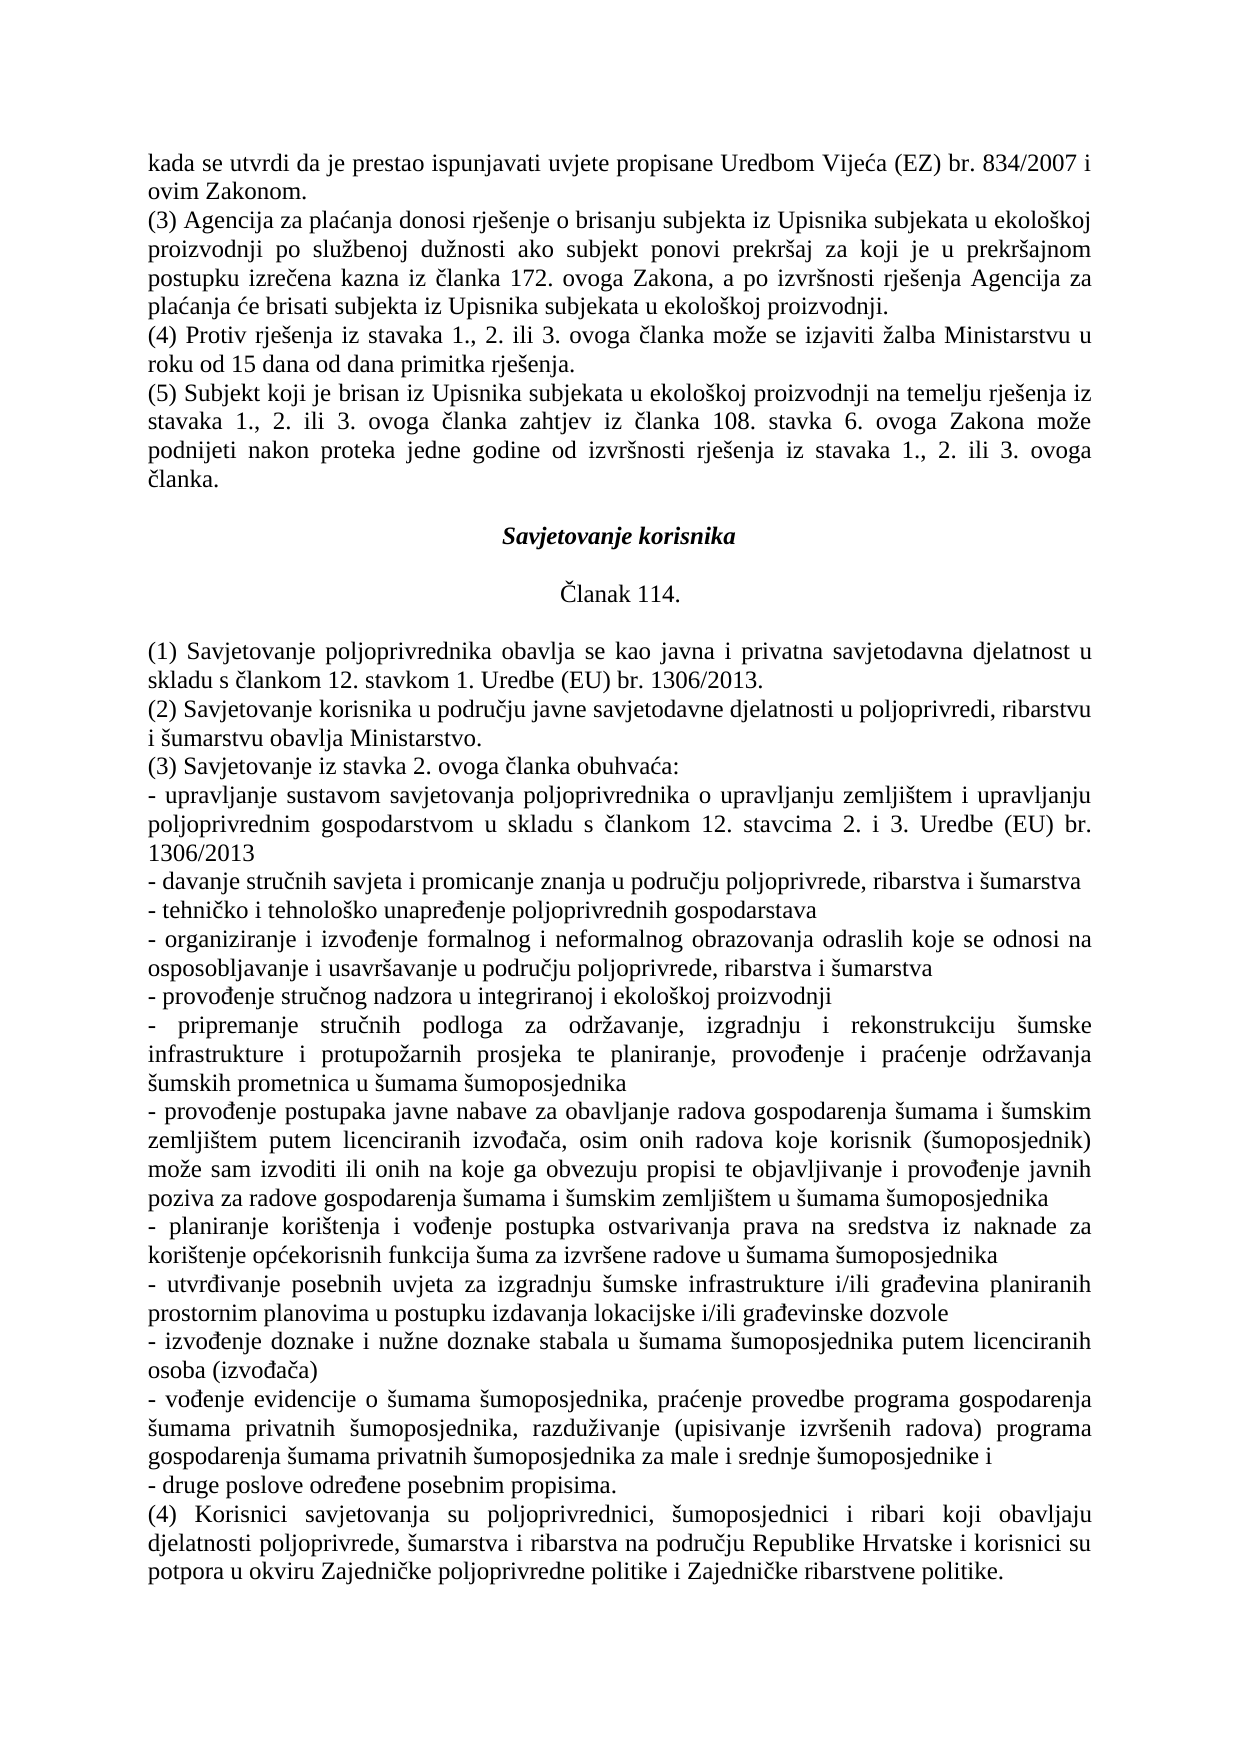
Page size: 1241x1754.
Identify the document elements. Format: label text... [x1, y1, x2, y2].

text Članak 114. [148, 579, 1093, 608]
text - upravljanje sustavom savjetovanja poljoprivrednika o upravljanju zemljištem i upravljanju poljoprivrednim gospodarstvom u skladu s člankom 12. stavcima 2. i 3. Uredbe (EU) br. 1306/2013 [148, 780, 1093, 866]
text (3) Agencija za plaćanja donosi rješenje o brisanju subjekta iz Upisnika subjekata u ekološkoj proizvodnji po službenoj dužnosti ako subjekt ponovi prekršaj za koji je u prekršajnom postupku izrečena kazna iz članka 172. ovoga Zakona, a po izvršnosti rješenja Agencija za plaćanja će brisati subjekta iz Upisnika subjekata u ekološkoj proizvodnji. [148, 205, 1093, 320]
text - vođenje evidencije o šumama šumoposjednika, praćenje provedbe programa gospodarenja šumama privatnih šumoposjednika, razduživanje (upisivanje izvršenih radova) programa gospodarenja šumama privatnih šumoposjednika za male i srednje šumoposjednike i [148, 1384, 1093, 1470]
text (4) Korisnici savjetovanja su poljoprivrednici, šumoposjednici i ribari koji obavljaju djelatnosti poljoprivrede, šumarstva i ribarstva na području Republike Hrvatske i korisnici su potpora u okviru Zajedničke poljoprivredne politike i Zajedničke ribarstvene politike. [148, 1499, 1093, 1585]
text - provođenje postupaka javne nabave za obavljanje radova gospodarenja šumama i šumskim zemljištem putem licenciranih izvođača, osim onih radova koje korisnik (šumoposjednik) može sam izvoditi ili onih na koje ga obvezuju propisi te objavljivanje i provođenje javnih poziva za radove gospodarenja šumama i šumskim zemljištem u šumama šumoposjednika [148, 1096, 1093, 1211]
text - druge poslove određene posebnim propisima. [148, 1470, 1093, 1499]
text - planiranje korištenja i vođenje postupka ostvarivanja prava na sredstva iz naknade za korištenje općekorisnih funkcija šuma za izvršene radove u šumama šumoposjednika [148, 1211, 1093, 1269]
text (2) Savjetovanje korisnika u području javne savjetodavne djelatnosti u poljoprivredi, ribarstvu i šumarstvu obavlja Ministarstvo. [148, 694, 1093, 751]
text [148, 148, 1093, 205]
text - pripremanje stručnih podloga za održavanje, izgradnju i rekonstrukciju šumske infrastrukture i protupožarnih prosjeka te planiranje, provođenje i praćenje održavanja šumskih prometnica u šumama šumoposjednika [148, 1010, 1093, 1096]
text (5) Subjekt koji je brisan iz Upisnika subjekata u ekološkoj proizvodnji na temelju rješenja iz stavaka 1., 2. ili 3. ovoga članka zahtjev iz članka 108. stavka 6. ovoga Zakona može podnijeti nakon proteka jedne godine od izvršnosti rješenja iz stavaka 1., 2. ili 3. ovoga članka. [148, 378, 1093, 493]
text (4) Protiv rješenja iz stavaka 1., 2. ili 3. ovoga članka može se izjaviti žalba Ministarstvu u roku od 15 dana od dana primitka rješenja. [148, 320, 1093, 378]
text - izvođenje doznake i nužne doznake stabala u šumama šumoposjednika putem licenciranih osoba (izvođača) [148, 1326, 1093, 1384]
text - utvrđivanje posebnih uvjeta za izgradnju šumske infrastrukture i/ili građevina planiranih prostornim planovima u postupku izdavanja lokacijske i/ili građevinske dozvole [148, 1269, 1093, 1326]
text (3) Savjetovanje iz stavka 2. ovoga članka obuhvaća: [148, 751, 1093, 780]
text - organiziranje i izvođenje formalnog i neformalnog obrazovanja odraslih koje se odnosi na osposobljavanje i usavršavanje u području poljoprivrede, ribarstva i šumarstva [148, 924, 1093, 981]
text - provođenje stručnog nadzora u integriranoj i ekološkoj proizvodnji [148, 981, 1093, 1010]
text (1) Savjetovanje poljoprivrednika obavlja se kao javna i privatna savjetodavna djelatnost u skladu s člankom 12. stavkom 1. Uredbe (EU) br. 1306/2013. [148, 636, 1093, 694]
text - davanje stručnih savjeta i promicanje znanja u području poljoprivrede, ribarstva i šumarstva [148, 866, 1093, 895]
text Savjetovanje korisnika [148, 521, 1093, 550]
text - tehničko i tehnološko unapređenje poljoprivrednih gospodarstava [148, 895, 1093, 924]
